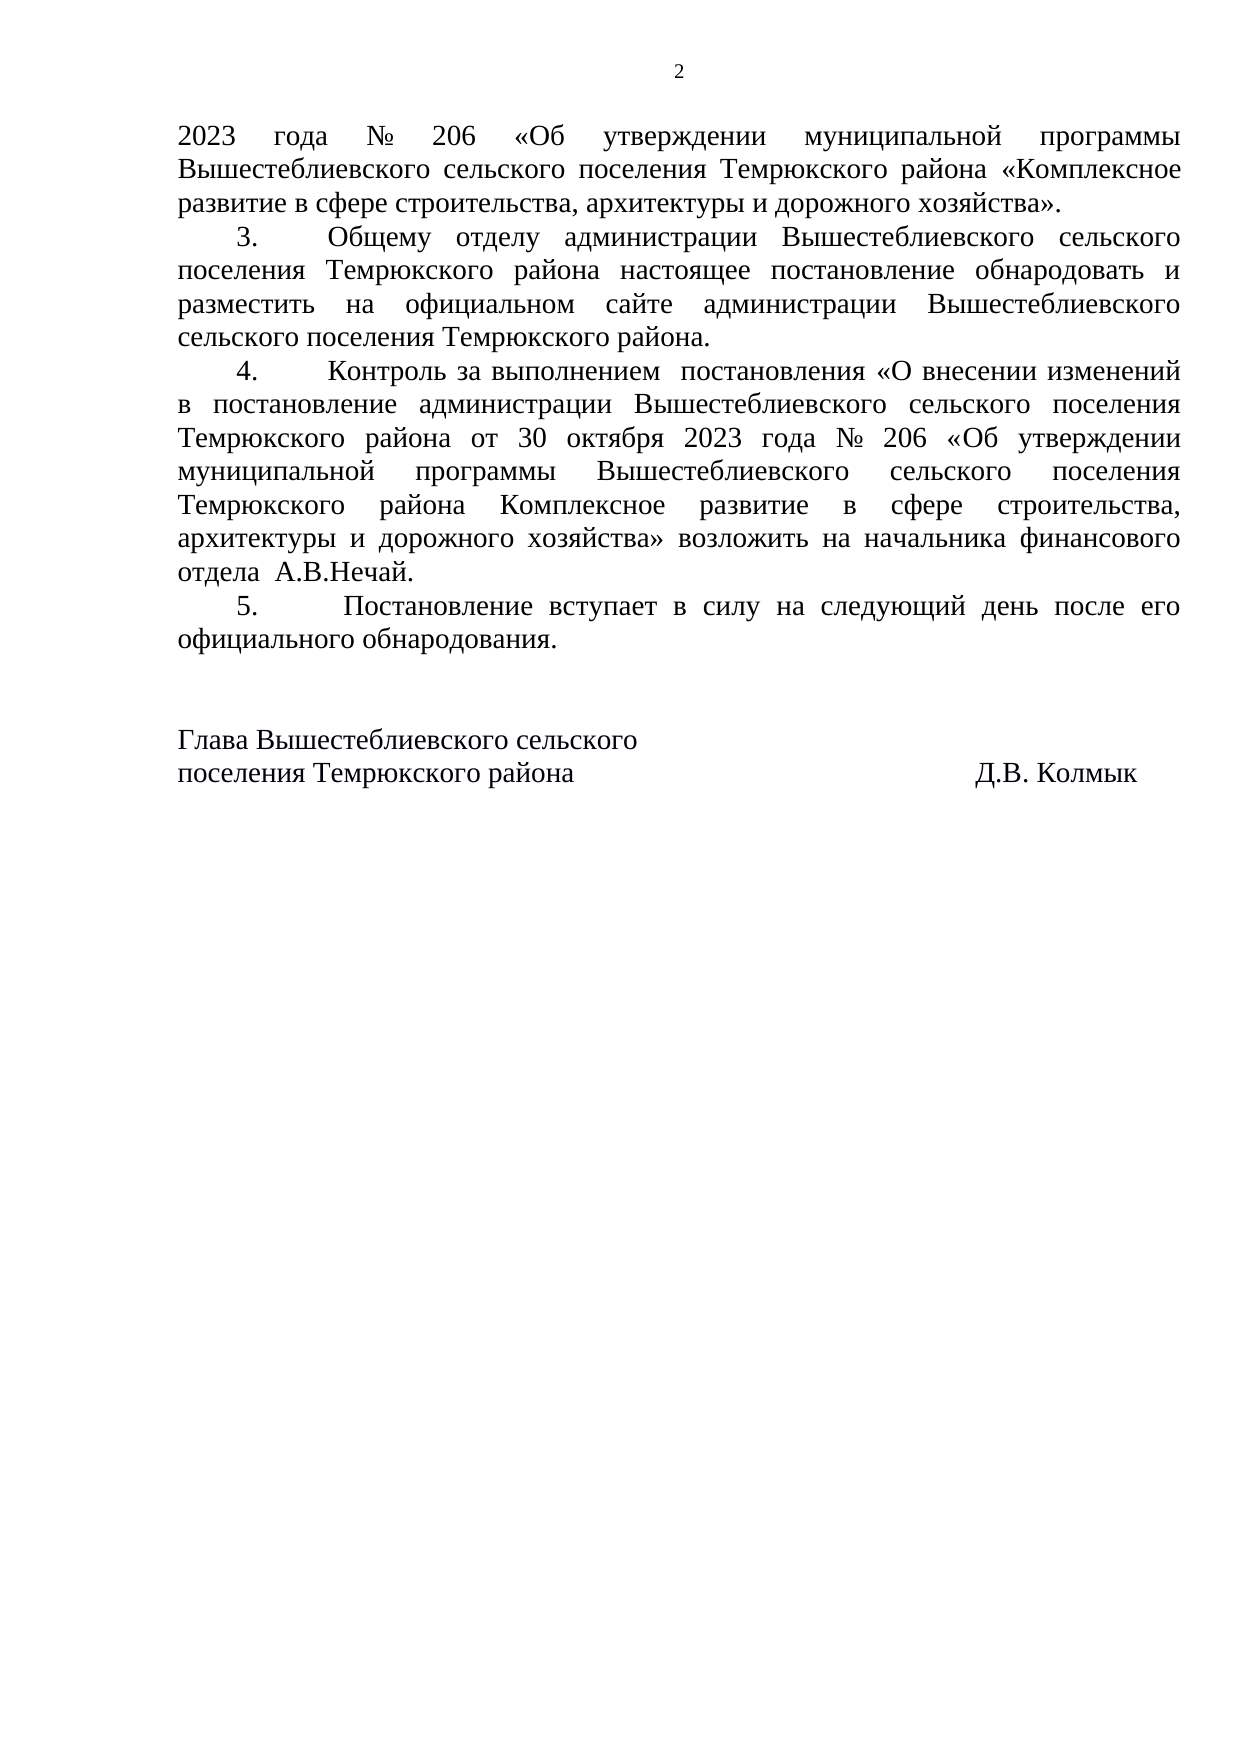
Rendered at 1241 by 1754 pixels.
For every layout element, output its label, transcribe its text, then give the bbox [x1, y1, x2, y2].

text 3. Общему отделу администрации Вышестеблиевского сельского поселения Темрюкского района настоящее постановление обнародовать и разместить на официальном сайте администрации Вышестеблиевского сельского поселения Темрюкского района. [177, 219, 1181, 353]
text поселения Темрюкского района Д.В. Колмык [177, 755, 1181, 789]
text 5. Постановление вступает в силу на следующий день после его официального обнародования. [177, 588, 1181, 655]
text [177, 118, 1181, 219]
text Глава Вышестеблиевского сельского [177, 722, 1181, 755]
text 4. Контроль за выполнением постановления «О внесении изменений в постановление администрации Вышестеблиевского сельского поселения Темрюкского района от 30 октября 2023 года № 206 «Об утверждении муниципальной программы Вышестеблиевского сельского поселения Темрюкского района Комплексное развитие в сфере строительства, архитектуры и дорожного хозяйства» возложить на начальника финансового отдела А.В.Нечай. [177, 353, 1181, 588]
